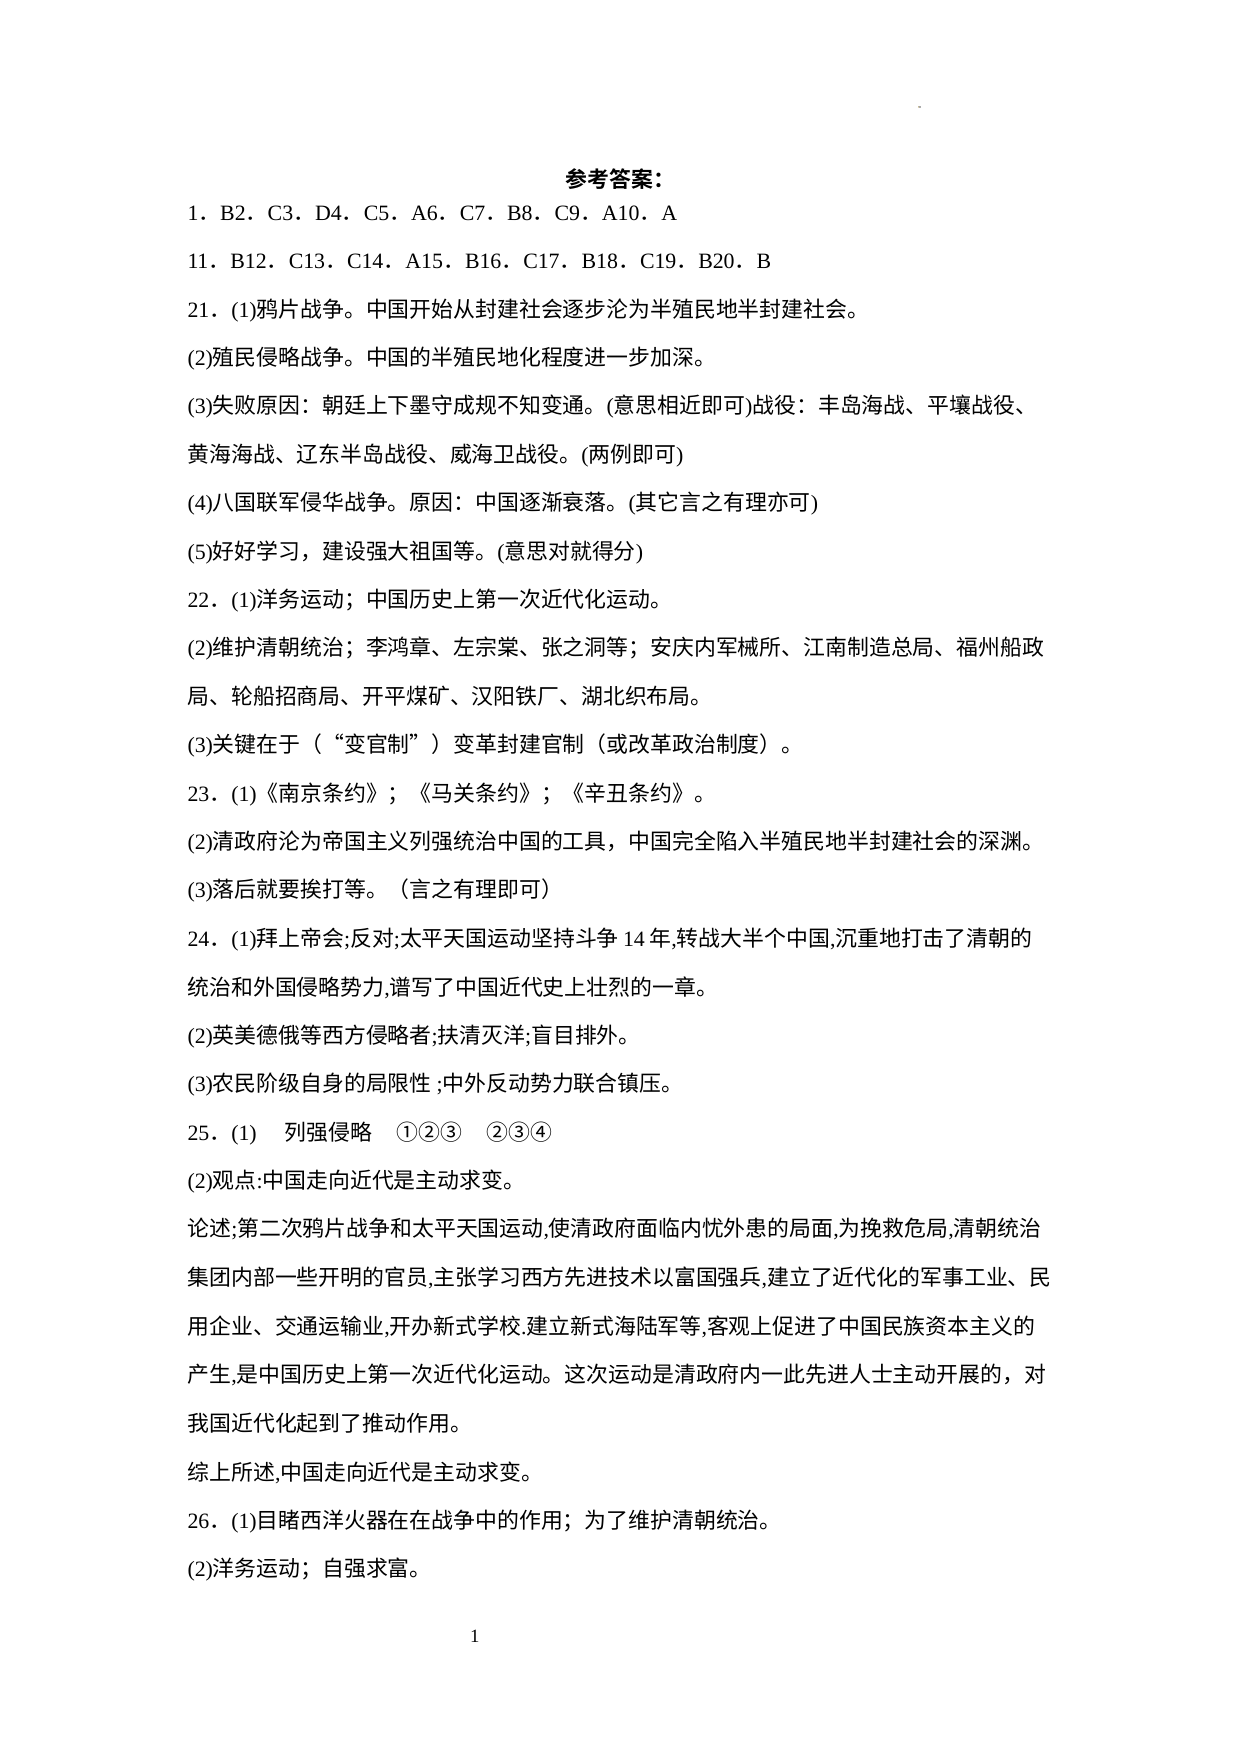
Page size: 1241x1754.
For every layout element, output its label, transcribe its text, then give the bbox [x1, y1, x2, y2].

text 1．B2．C3．D4．C5．A6．C7．B8．C9．A10．A [187, 194, 1053, 227]
text 21．(1)鸦片战争。中国开始从封建社会逐步沦为半殖民地半封建社会。 [187, 291, 1053, 324]
text (3)失败原因：朝廷上下墨守成规不知变通。(意思相近即可)战役：丰岛海战、平壤战役、黄海海战、辽东半岛战役、威海卫战役。(两例即可) [187, 388, 1053, 469]
text 24．(1)拜上帝会;反对;太平天国运动坚持斗争14年,转战大半个中国,沉重地打击了清朝的统治和外国侵略势力,谱写了中国近代史上壮烈的一章。 [187, 920, 1053, 1002]
text (5)好好学习，建设强大祖国等。(意思对就得分) [187, 533, 1053, 566]
text 论述;第二次鸦片战争和太平天国运动,使清政府面临内忧外患的局面,为挽救危局,清朝统治集团内部一些开明的官员,主张学习西方先进技术以富国强兵,建立了近代化的军事工业、民用企业、交通运输业,开办新式学校.建立新式海陆军等,客观上促进了中国民族资本主义的产生,是中国历史上第一次近代化运动。这次运动是清政府内一此先进人士主动开展的，对我国近代化起到了推动作用。 [187, 1211, 1053, 1438]
text (2)英美德俄等西方侵略者;扶清灭洋;盲目排外。 [187, 1017, 1053, 1050]
text 23．(1)《南京条约》；《马关条约》；《辛丑条约》。 [187, 775, 1053, 808]
text (2)观点:中国走向近代是主动求变。 [187, 1162, 1053, 1195]
text 参考答案： [187, 162, 1053, 194]
text 25．(1) 列强侵略 ①②③ ②③④ [187, 1114, 1053, 1147]
text (4)八国联军侵华战争。原因：中国逐渐衰落。(其它言之有理亦可) [187, 485, 1053, 517]
text (2)清政府沦为帝国主义列强统治中国的工具，中国完全陷入半殖民地半封建社会的深渊。 [187, 824, 1053, 856]
text (3)关键在于（“变官制”）变革封建官制（或改革政治制度）。 [187, 727, 1053, 759]
text 11．B12．C13．C14．A15．B16．C17．B18．C19．B20．B [187, 243, 1053, 275]
text 综上所述,中国走向近代是主动求变。 [187, 1454, 1053, 1487]
text (2)洋务运动；自强求富。 [187, 1551, 1053, 1583]
text (3)落后就要挨打等。（言之有理即可） [187, 872, 1053, 904]
text (2)殖民侵略战争。中国的半殖民地化程度进一步加深。 [187, 339, 1053, 372]
text (3)农民阶级自身的局限性 ;中外反动势力联合镇压。 [187, 1066, 1053, 1098]
text (2)维护清朝统治；李鸿章、左宗棠、张之洞等；安庆内军械所、江南制造总局、福州船政局、轮船招商局、开平煤矿、汉阳铁厂、湖北织布局。 [187, 630, 1053, 711]
text 22．(1)洋务运动；中国历史上第一次近代化运动。 [187, 582, 1053, 614]
text 26．(1)目睹西洋火器在在战争中的作用；为了维护清朝统治。 [187, 1502, 1053, 1535]
